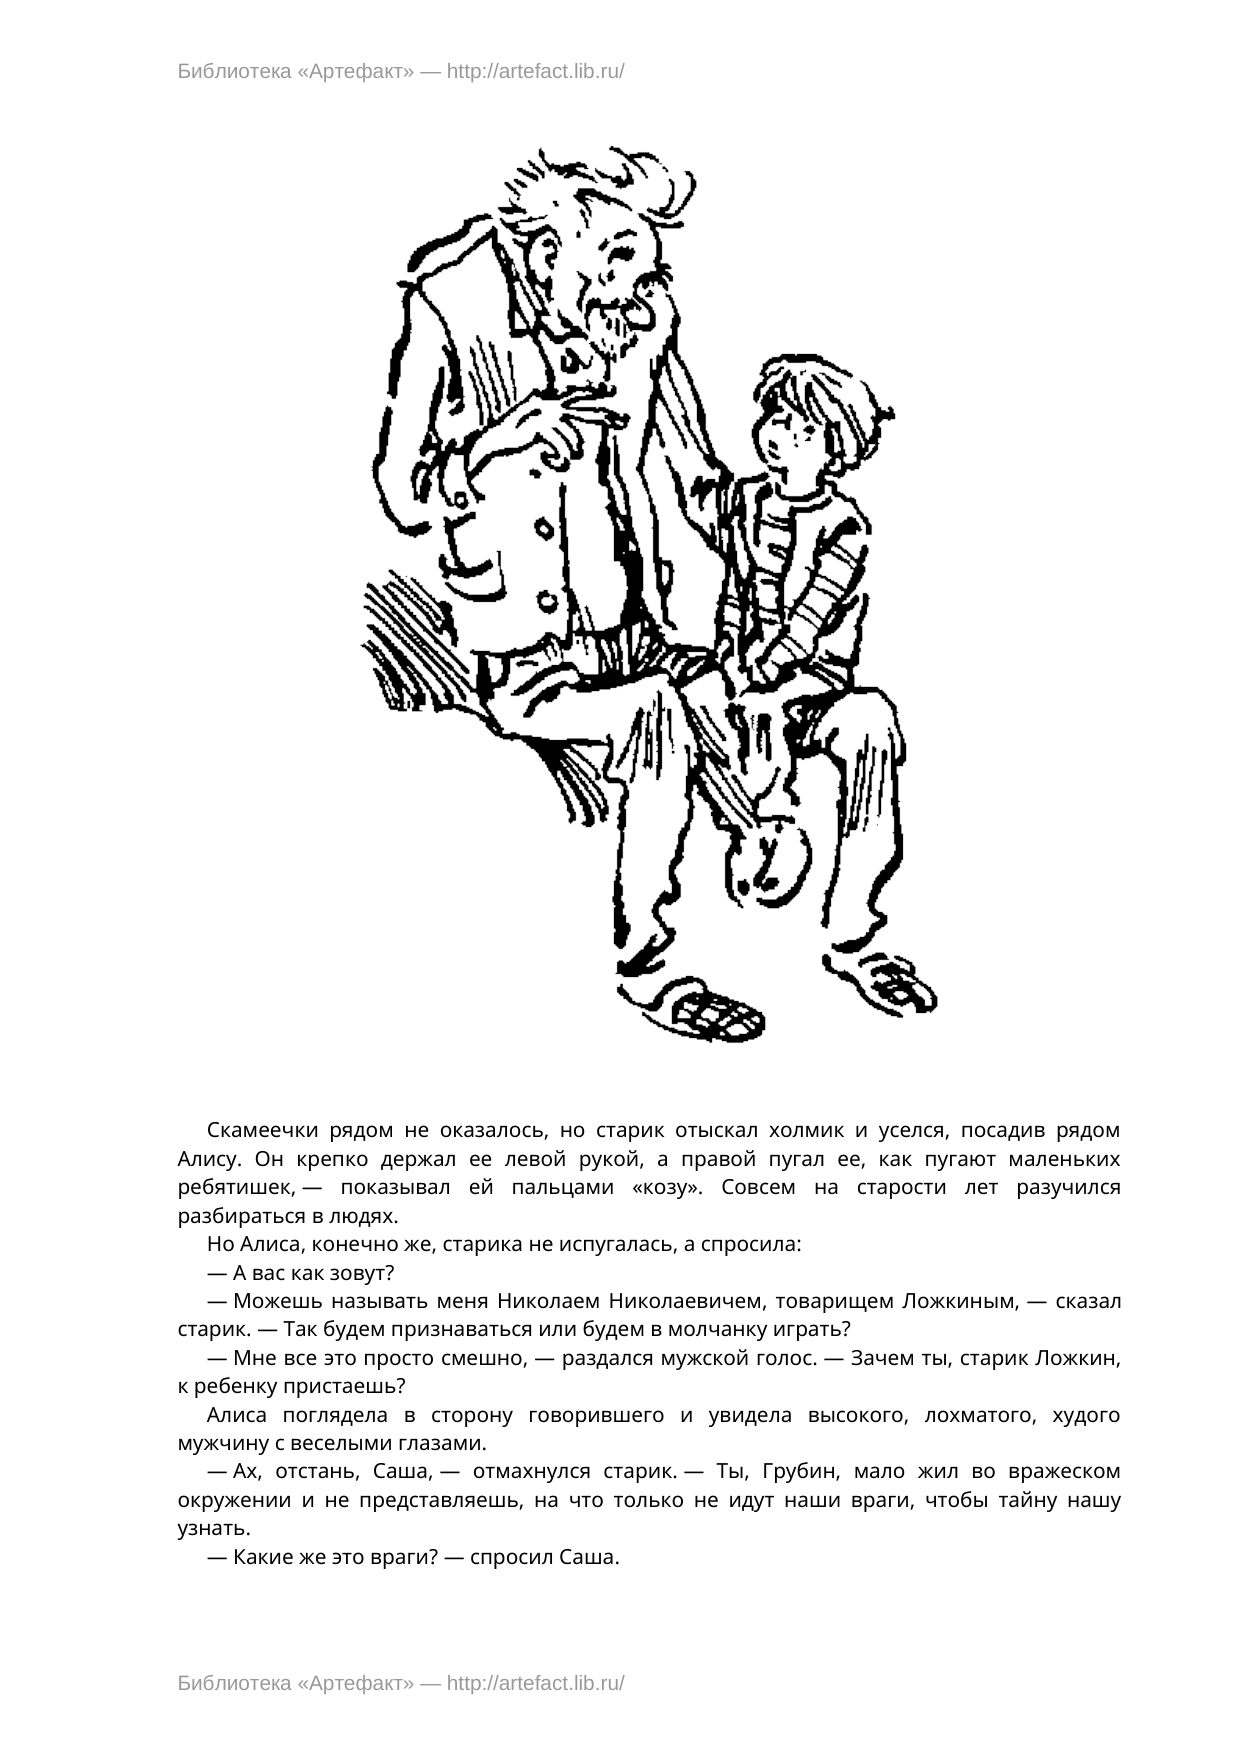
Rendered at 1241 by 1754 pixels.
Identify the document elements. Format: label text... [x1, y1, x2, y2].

text — Какие же это враги? — спросил Саша. [177, 1542, 1122, 1570]
text Алиса поглядела в сторону говорившего и увидела высокого, лохматого, худого мужчину с веселыми глазами. [177, 1400, 1122, 1457]
text Скамеечки рядом не оказалось, но старик отыскал холмик и уселся, посадив рядом Алису. Он крепко держал ее левой рукой, а правой пугал ее, как пугают маленьких ребятишек, — показывал ей пальцами «козу». Совсем на старости лет разучился разбираться в людях. [177, 1115, 1122, 1229]
text — Ах, отстань, Саша, — отмахнулся старик. — Ты, Грубин, мало жил во вражеском окружении и не представляешь, на что только не идут наши враги, чтобы тайну нашу узнать. [177, 1457, 1122, 1542]
text Но Алиса, конечно же, старика не испугалась, а спросила: [177, 1229, 1122, 1258]
text — Можешь называть меня Николаем Николаевичем, товарищем Ложкиным, — сказал старик. — Так будем признаваться или будем в молчанку играть? [177, 1286, 1122, 1343]
text — Мне все это просто смешно, — раздался мужской голос. — Зачем ты, старик Ложкин, к ребенку пристаешь? [177, 1343, 1122, 1400]
text — А вас как зовут? [177, 1258, 1122, 1286]
picture [337, 118, 963, 1087]
